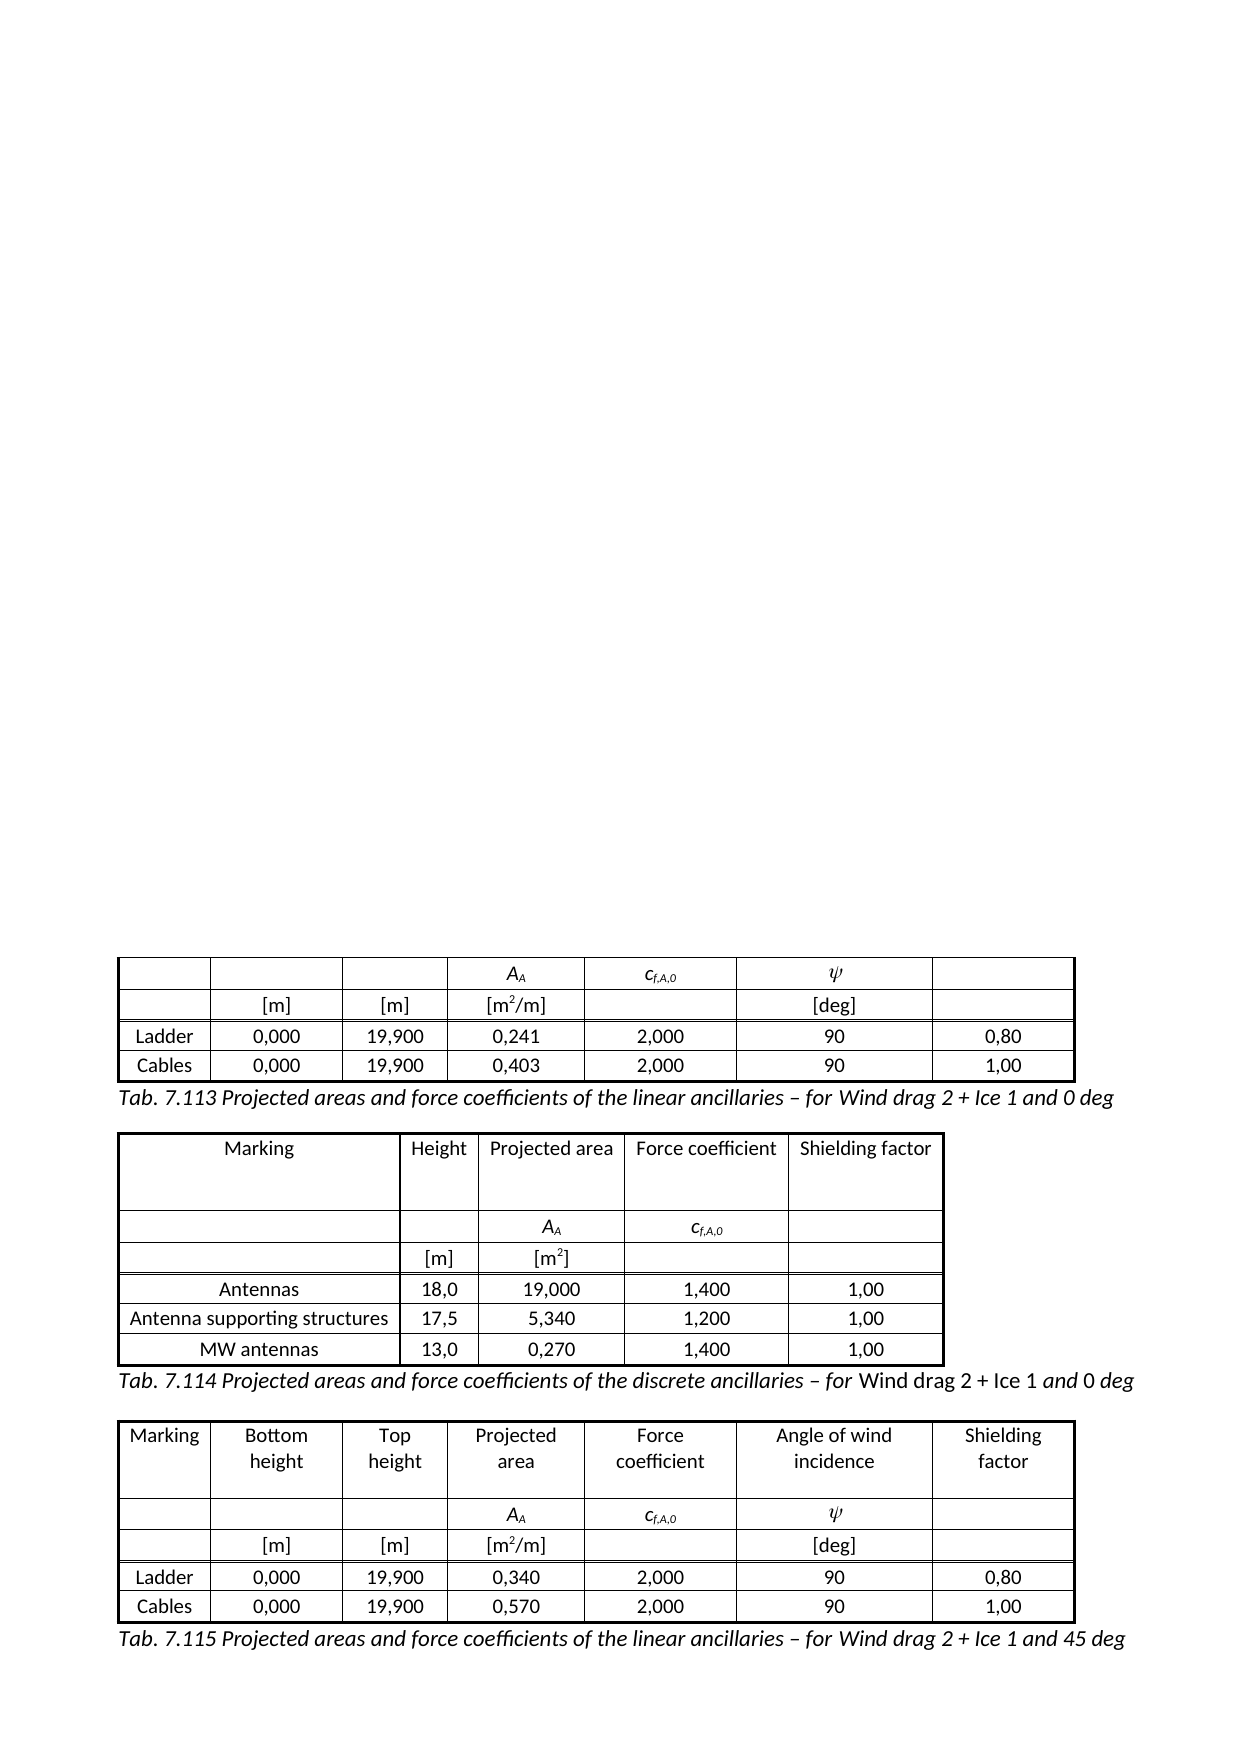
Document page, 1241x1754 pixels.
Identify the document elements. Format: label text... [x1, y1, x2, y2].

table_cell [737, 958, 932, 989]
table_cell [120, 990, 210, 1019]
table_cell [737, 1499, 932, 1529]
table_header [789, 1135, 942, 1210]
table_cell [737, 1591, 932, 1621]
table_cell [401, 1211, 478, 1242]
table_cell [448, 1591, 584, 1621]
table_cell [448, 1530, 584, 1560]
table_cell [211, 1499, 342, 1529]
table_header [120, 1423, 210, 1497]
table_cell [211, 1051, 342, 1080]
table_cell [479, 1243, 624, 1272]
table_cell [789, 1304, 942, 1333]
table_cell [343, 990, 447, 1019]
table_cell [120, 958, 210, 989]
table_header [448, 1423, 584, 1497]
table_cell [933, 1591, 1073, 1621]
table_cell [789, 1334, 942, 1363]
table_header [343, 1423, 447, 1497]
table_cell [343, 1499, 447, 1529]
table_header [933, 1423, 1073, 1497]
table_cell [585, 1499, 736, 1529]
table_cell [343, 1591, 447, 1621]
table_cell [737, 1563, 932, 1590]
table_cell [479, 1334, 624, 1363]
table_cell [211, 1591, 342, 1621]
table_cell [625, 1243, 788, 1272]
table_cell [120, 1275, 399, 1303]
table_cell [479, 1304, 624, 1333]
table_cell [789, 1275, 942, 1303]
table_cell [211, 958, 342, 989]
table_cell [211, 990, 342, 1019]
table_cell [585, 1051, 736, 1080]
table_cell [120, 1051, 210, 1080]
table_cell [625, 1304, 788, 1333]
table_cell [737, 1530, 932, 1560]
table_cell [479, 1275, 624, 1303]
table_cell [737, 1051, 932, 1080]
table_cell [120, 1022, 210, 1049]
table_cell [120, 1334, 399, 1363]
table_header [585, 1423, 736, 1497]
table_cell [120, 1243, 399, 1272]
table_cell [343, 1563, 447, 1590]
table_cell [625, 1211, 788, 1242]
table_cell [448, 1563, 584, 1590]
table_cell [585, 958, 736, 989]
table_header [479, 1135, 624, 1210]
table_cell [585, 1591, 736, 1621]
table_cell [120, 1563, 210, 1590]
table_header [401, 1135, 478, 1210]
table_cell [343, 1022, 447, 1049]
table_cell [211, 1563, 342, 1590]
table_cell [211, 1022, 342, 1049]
text Tab. 7.92 Projected areas and force coefficients of the linear ancillaries – for Wind drag 2 + Ice 1 and 0 deg [118, 1083, 1146, 1111]
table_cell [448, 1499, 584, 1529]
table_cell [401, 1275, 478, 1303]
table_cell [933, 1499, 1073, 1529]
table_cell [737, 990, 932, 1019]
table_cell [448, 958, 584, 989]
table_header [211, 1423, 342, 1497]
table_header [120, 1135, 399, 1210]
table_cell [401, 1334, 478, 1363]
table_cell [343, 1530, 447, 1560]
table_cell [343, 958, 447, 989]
text Tab. 7.94 Projected areas and force coefficients of the linear ancillaries – for Wind drag 2 + Ice 1 and 45 deg [118, 1624, 1146, 1652]
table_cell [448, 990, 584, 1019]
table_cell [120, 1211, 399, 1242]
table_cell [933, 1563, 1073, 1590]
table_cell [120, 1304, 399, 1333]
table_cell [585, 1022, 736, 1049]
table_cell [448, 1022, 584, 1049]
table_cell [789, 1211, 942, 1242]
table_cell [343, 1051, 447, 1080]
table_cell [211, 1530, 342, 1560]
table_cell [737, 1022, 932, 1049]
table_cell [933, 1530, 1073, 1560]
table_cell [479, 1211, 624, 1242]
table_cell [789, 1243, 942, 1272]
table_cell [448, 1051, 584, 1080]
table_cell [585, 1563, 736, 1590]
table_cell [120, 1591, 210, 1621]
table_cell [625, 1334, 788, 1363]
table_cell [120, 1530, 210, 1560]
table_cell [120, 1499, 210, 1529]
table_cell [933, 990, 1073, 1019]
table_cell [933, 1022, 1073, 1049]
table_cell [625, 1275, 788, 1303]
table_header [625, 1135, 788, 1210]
text Tab. 7.93 Projected areas and force coefficients of the discrete ancillaries – for Wind drag 2 + Ice 1 and 0 deg [118, 1367, 1146, 1394]
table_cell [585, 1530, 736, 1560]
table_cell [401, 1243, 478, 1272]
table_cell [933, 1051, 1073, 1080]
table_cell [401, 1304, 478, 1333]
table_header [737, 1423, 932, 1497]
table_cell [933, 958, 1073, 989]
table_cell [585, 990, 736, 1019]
